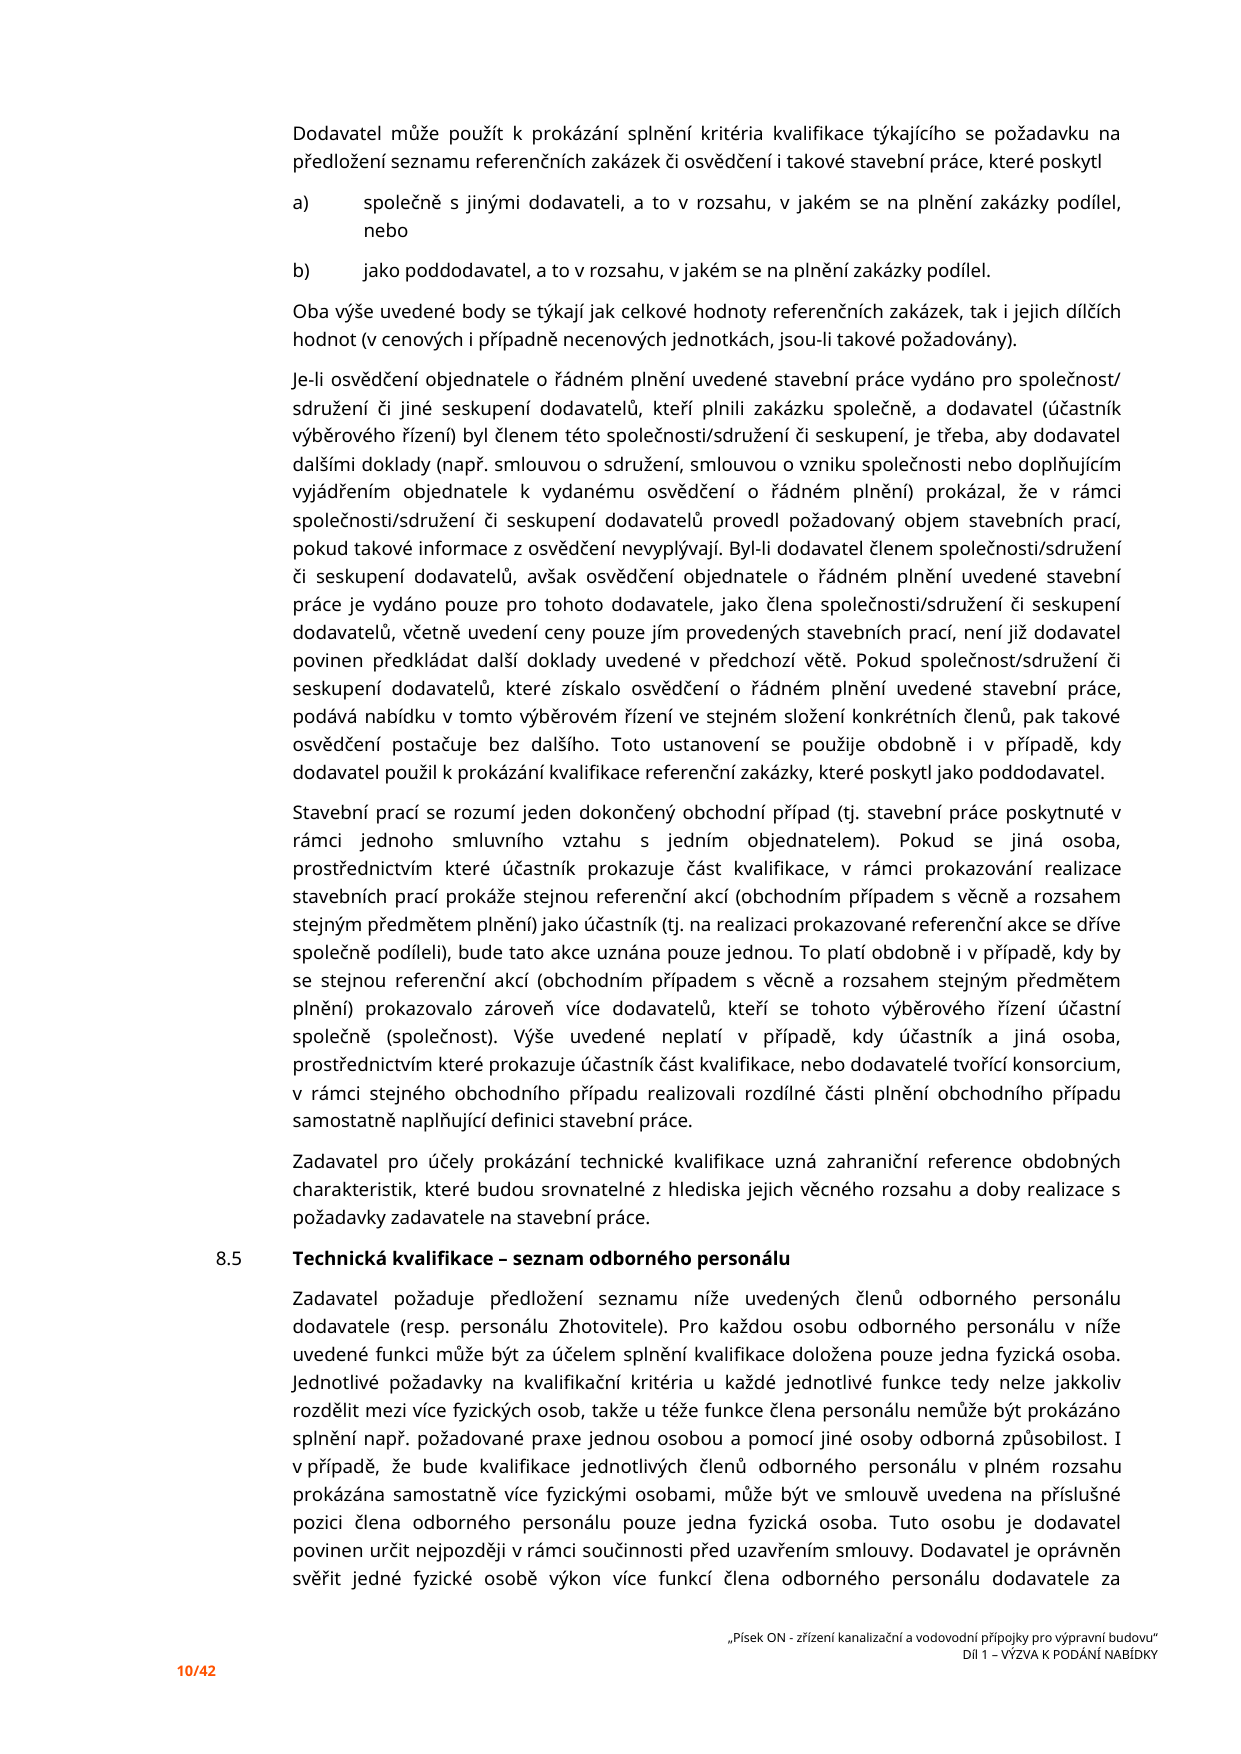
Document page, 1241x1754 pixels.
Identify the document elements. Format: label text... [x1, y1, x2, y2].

text Stavební prací se rozumí jeden dokončený obchodní případ (tj. stavební práce poskytnuté v rámci jednoho smluvního vztahu s jedním objednatelem). Pokud se jiná osoba, prostřednictvím které účastník prokazuje část kvalifikace, v rámci prokazování realizace stavebních prací prokáže stejnou referenční akcí (obchodním případem s věcně a rozsahem stejným předmětem plnění) jako účastník (tj. na realizaci prokazované referenční akce se dříve společně podíleli), bude tato akce uznána pouze jednou. To platí obdobně i v případě, kdy by se stejnou referenční akcí (obchodním případem s věcně a rozsahem stejným předmětem plnění) prokazovalo zároveň více dodavatelů, kteří se tohoto výběrového řízení účastní společně (společnost). Výše uvedené neplatí v případě, kdy účastník a jiná osoba, prostřednictvím které prokazuje účastník část kvalifikace, nebo dodavatelé tvořící konsorcium, v rámci stejného obchodního případu realizovali rozdílné části plnění obchodního případu samostatně naplňující definici stavební práce. [292, 799, 1122, 1133]
text Oba výše uvedené body se týkají jak celkové hodnoty referenčních zakázek, tak i jejich dílčích hodnot (v cenových i případně necenových jednotkách, jsou-li takové požadovány). [292, 298, 1122, 352]
text b) jako poddodavatel, a to v rozsahu, v jakém se na plnění zakázky podílel. [292, 258, 1122, 283]
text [292, 1285, 1122, 1591]
text Technická kvalifikace – seznam odborného personálu [216, 1245, 1122, 1270]
text Dodavatel může použít k prokázání splnění kritéria kvalifikace týkajícího se požadavku na předložení seznamu referenčních zakázek či osvědčení i takové stavební práce, které poskytl [292, 121, 1122, 174]
text Zadavatel pro účely prokázání technické kvalifikace uzná zahraniční reference obdobných charakteristik, které budou srovnatelné z hlediska jejich věcného rozsahu a doby realizace s požadavky zadavatele na stavební práce. [292, 1148, 1122, 1230]
text a) společně s jinými dodavateli, a to v rozsahu, v jakém se na plnění zakázky podílel, nebo [292, 189, 1122, 243]
text Je-li osvědčení objednatele o řádném plnění uvedené stavební práce vydáno pro společnost/ sdružení či jiné seskupení dodavatelů, kteří plnili zakázku společně, a dodavatel (účastník výběrového řízení) byl členem této společnosti/sdružení či seskupení, je třeba, aby dodavatel dalšími doklady (např. smlouvou o sdružení, smlouvou o vzniku společnosti nebo doplňujícím vyjádřením objednatele k vydanému osvědčení o řádném plnění) prokázal, že v rámci společnosti/sdružení či seskupení dodavatelů provedl požadovaný objem stavebních prací, pokud takové informace z osvědčení nevyplývají. Byl-li dodavatel členem společnosti/sdružení či seskupení dodavatelů, avšak osvědčení objednatele o řádném plnění uvedené stavební práce je vydáno pouze pro tohoto dodavatele, jako člena společnosti/sdružení či seskupení dodavatelů, včetně uvedení ceny pouze jím provedených stavebních prací, není již dodavatel povinen předkládat další doklady uvedené v předchozí větě. Pokud společnost/sdružení či seskupení dodavatelů, které získalo osvědčení o řádném plnění uvedené stavební práce, podává nabídku v tomto výběrovém řízení ve stejném složení konkrétních členů, pak takové osvědčení postačuje bez dalšího. Toto ustanovení se použije obdobně i v případě, kdy dodavatel použil k prokázání kvalifikace referenční zakázky, které poskytl jako poddodavatel. [292, 367, 1122, 784]
